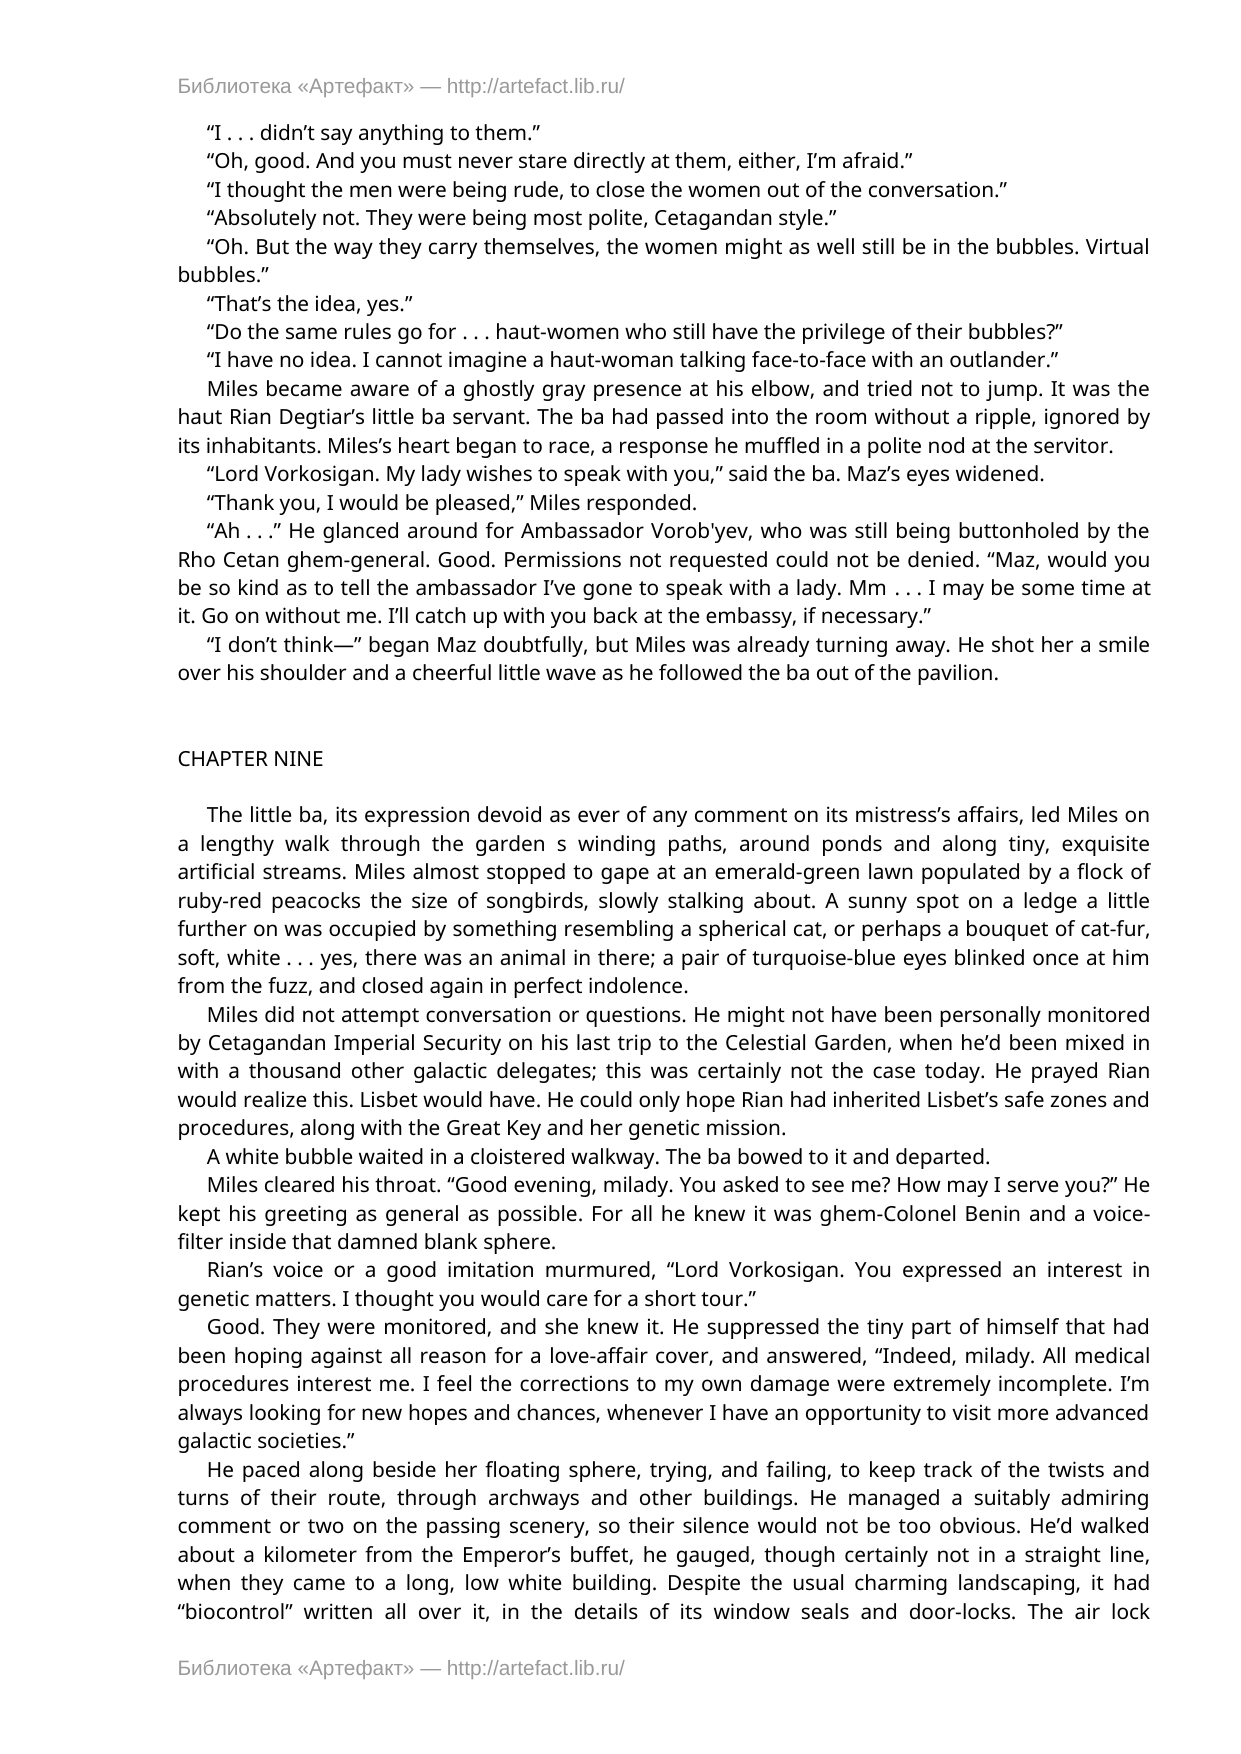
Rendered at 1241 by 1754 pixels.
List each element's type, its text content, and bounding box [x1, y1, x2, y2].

text A white bubble waited in a cloistered walkway. The ba bowed to it and departed. [177, 1142, 1152, 1170]
text “I have no idea. I cannot imagine a haut-woman talking face-to-face with an outlander.” [177, 346, 1152, 374]
text Rian’s voice or a good imitation murmured, “Lord Vorkosigan. You expressed an interest in genetic matters. I thought you would care for a short tour.” [177, 1256, 1152, 1312]
text “I don’t think—” began Maz doubtfully, but Miles was already turning away. He shot her a smile over his shoulder and a cheerful little wave as he followed the ba out of the pavilion. [177, 630, 1152, 687]
text “I . . . didn’t say anything to them.” [177, 118, 1152, 147]
text “I thought the men were being rude, to close the women out of the conversation.” [177, 175, 1152, 203]
text Miles cleared his throat. “Good evening, milady. You asked to see me? How may I serve you?” He kept his greeting as general as possible. For all he knew it was ghem-Colonel Benin and a voice-filter inside that damned blank sphere. [177, 1170, 1152, 1256]
text “Thank you, I would be pleased,” Miles responded. [177, 488, 1152, 516]
text Miles became aware of a ghostly gray presence at his elbow, and tried not to jump. It was the haut Rian Degtiar’s little ba servant. The ba had passed into the room without a ripple, ignored by its inhabitants. Miles’s heart began to race, a response he muffled in a polite nod at the servitor. [177, 374, 1152, 459]
text CHAPTER NINE [177, 744, 1152, 772]
text “Ah . . .” He glanced around for Ambassador Vorob'yev, who was still being buttonholed by the Rho Cetan ghem-general. Good. Permissions not requested could not be denied. “Maz, would you be so kind as to tell the ambassador I’ve gone to speak with a lady. Mm . . . I may be some time at it. Go on without me. I’ll catch up with you back at the embassy, if necessary.” [177, 516, 1152, 630]
text “Oh. But the way they carry themselves, the women might as well still be in the bubbles. Virtual bubbles.” [177, 232, 1152, 289]
text The little ba, its expression devoid as ever of any comment on its mistress’s affairs, led Miles on a lengthy walk through the garden s winding paths, around ponds and along tiny, exquisite artificial streams. Miles almost stopped to gape at an emerald-green lawn populated by a flock of ruby-red peacocks the size of songbirds, slowly stalking about. A sunny spot on a ledge a little further on was occupied by something resembling a spherical cat, or perhaps a bouquet of cat-fur, soft, white . . . yes, there was an animal in there; a pair of turquoise-blue eyes blinked once at him from the fuzz, and closed again in perfect indolence. [177, 801, 1152, 1000]
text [177, 1455, 1152, 1625]
text Miles did not attempt conversation or questions. He might not have been personally monitored by Cetagandan Imperial Security on his last trip to the Celestial Garden, when he’d been mixed in with a thousand other galactic delegates; this was certainly not the case today. He prayed Rian would realize this. Lisbet would have. He could only hope Rian had inherited Lisbet’s safe zones and procedures, along with the Great Key and her genetic mission. [177, 1000, 1152, 1142]
text Good. They were monitored, and she knew it. He suppressed the tiny part of himself that had been hoping against all reason for a love-affair cover, and answered, “Indeed, milady. All medical procedures interest me. I feel the corrections to my own damage were extremely incomplete. I’m always looking for new hopes and chances, whenever I have an opportunity to visit more advanced galactic societies.” [177, 1312, 1152, 1455]
text “That’s the idea, yes.” [177, 289, 1152, 317]
text “Do the same rules go for . . . haut-women who still have the privilege of their bubbles?” [177, 317, 1152, 346]
text “Lord Vorkosigan. My lady wishes to speak with you,” said the ba. Maz’s eyes widened. [177, 459, 1152, 488]
text “Oh, good. And you must never stare directly at them, either, I’m afraid.” [177, 147, 1152, 175]
text “Absolutely not. They were being most polite, Cetagandan style.” [177, 203, 1152, 232]
